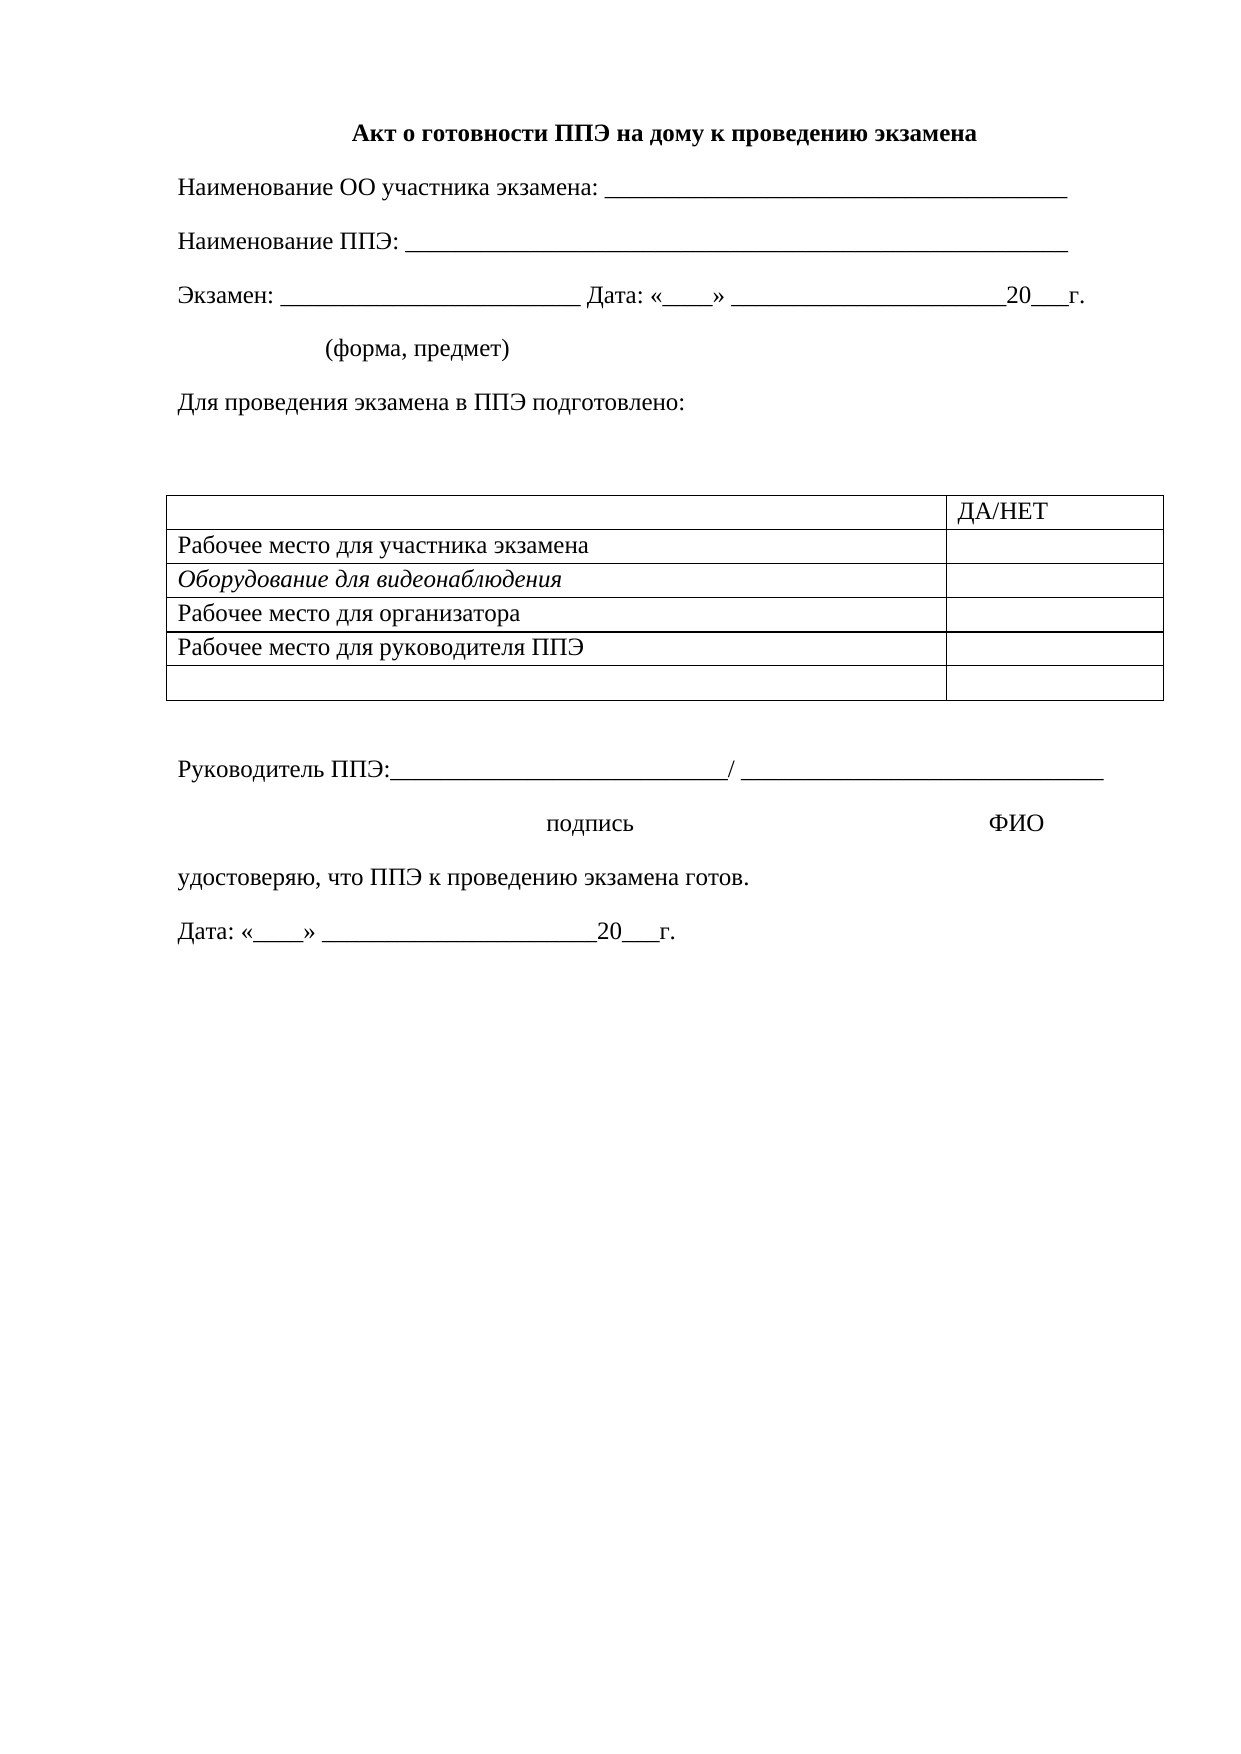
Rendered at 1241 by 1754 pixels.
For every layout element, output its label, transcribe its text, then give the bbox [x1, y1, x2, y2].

text удостоверяю, что ППЭ к проведению экзамена готов. [177, 862, 1152, 891]
text Дата: «____» ______________________20___г. [177, 916, 1152, 945]
text Руководитель ППЭ:___________________________/ _____________________________ [177, 754, 1152, 783]
table_cell [947, 666, 1163, 699]
text Для проведения экзамена в ППЭ подготовлено: [177, 387, 1152, 416]
table_cell [167, 666, 946, 699]
table_cell [947, 564, 1163, 597]
text (форма, предмет) [177, 333, 1152, 362]
table_cell [947, 598, 1163, 631]
table_header [167, 496, 946, 529]
table_cell Оборудование для видеонаблюдения [167, 564, 946, 597]
table_header ДА/НЕТ [947, 496, 1163, 529]
text Экзамен: ________________________ Дата: «____» ______________________20___г. [177, 280, 1152, 308]
text Наименование ППЭ: _____________________________________________________ [177, 226, 1152, 254]
table_cell [947, 633, 1163, 665]
table_cell Рабочее место для участника экзамена [167, 530, 946, 563]
table_cell [947, 530, 1163, 563]
text Акт о готовности ППЭ на дому к проведению экзамена [177, 118, 1152, 147]
text Наименование ОО участника экзамена: _____________________________________ [177, 172, 1152, 201]
table_cell Рабочее место для организатора [167, 598, 946, 631]
table_cell Рабочее место для руководителя ППЭ [167, 633, 946, 665]
text подпись ФИО [177, 808, 1152, 837]
